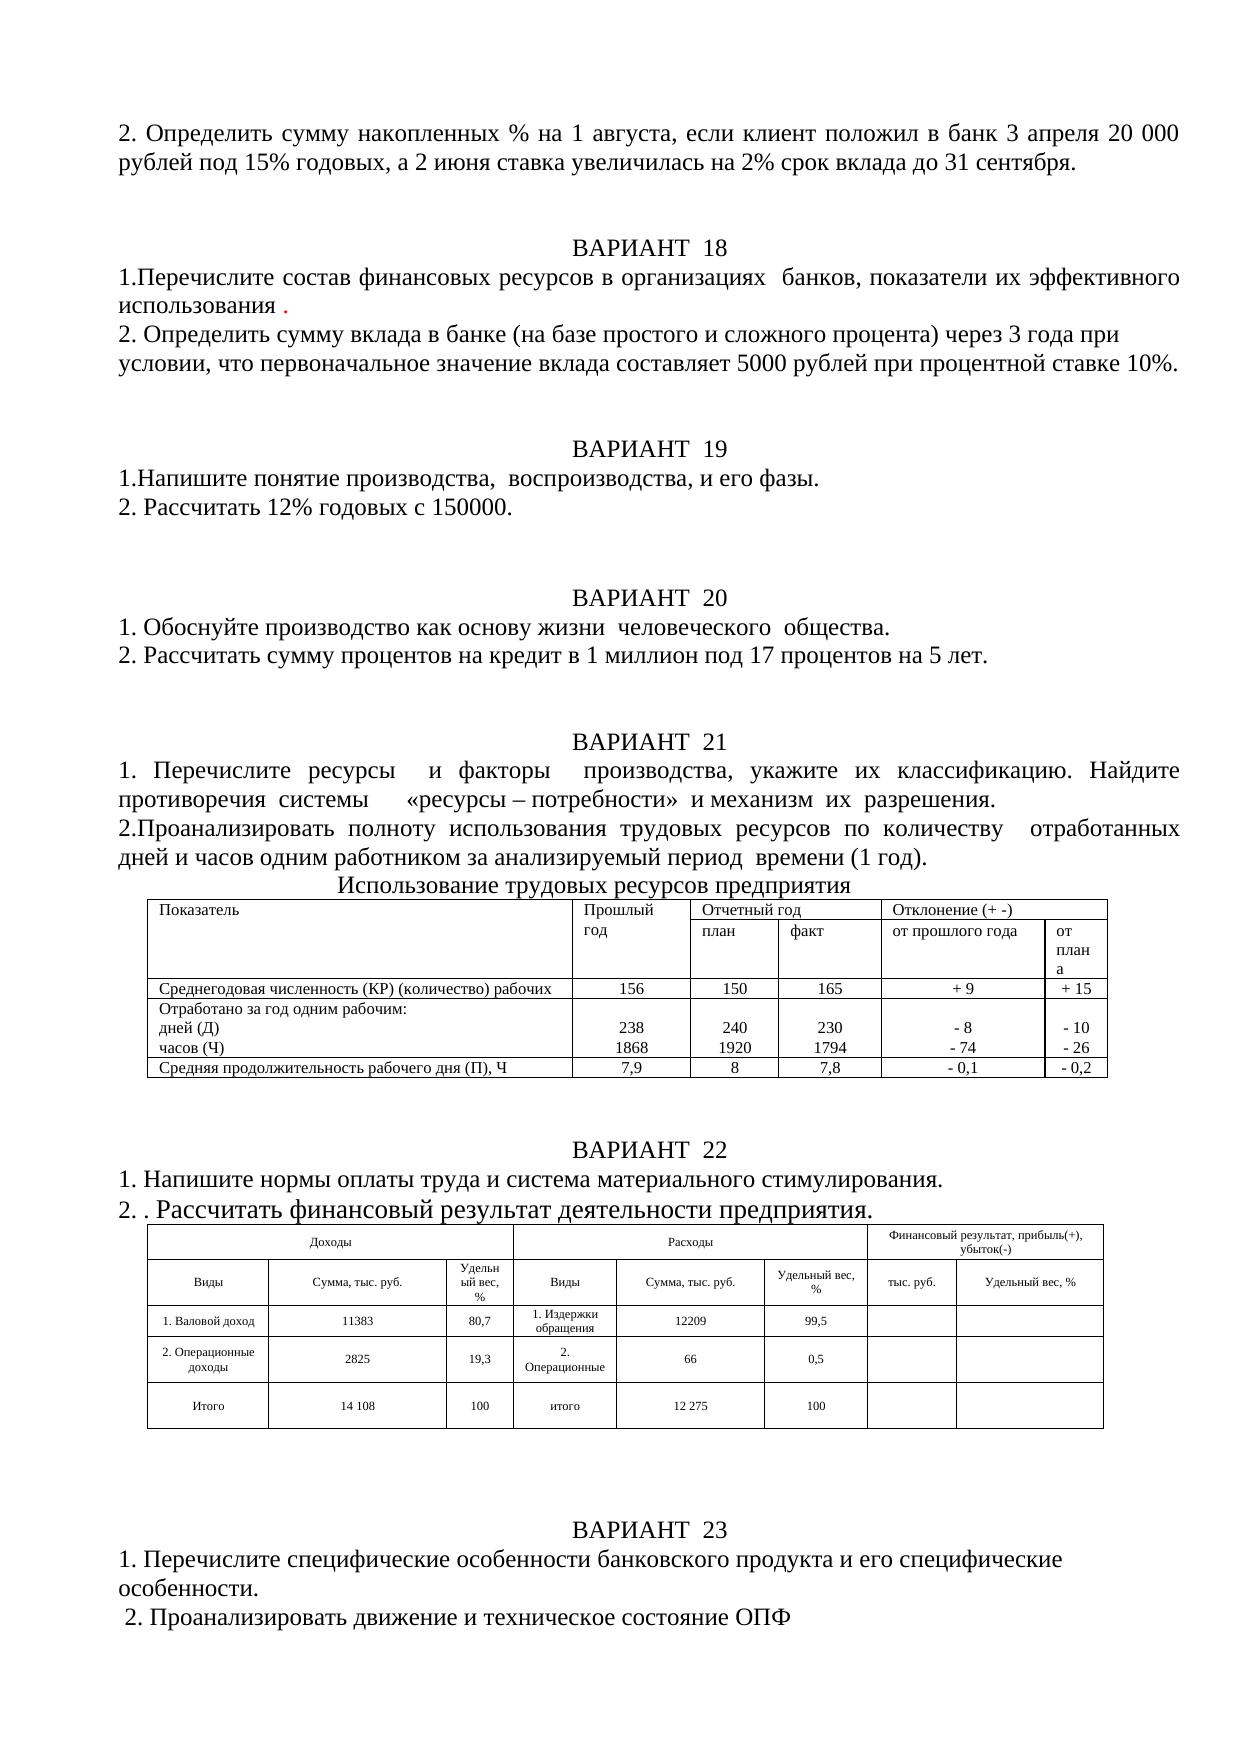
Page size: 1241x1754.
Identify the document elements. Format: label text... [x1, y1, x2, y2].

table_cell [868, 1383, 956, 1428]
text ВАРИАНТ 18 [118, 233, 1181, 262]
table_cell 2. Операционные [514, 1337, 616, 1382]
table_cell 14 108 [269, 1383, 446, 1428]
table_cell - 0,2 [1046, 1058, 1107, 1077]
table_cell Итого [148, 1383, 268, 1428]
table_cell [957, 1306, 1103, 1336]
table_cell Удельный вес, % [765, 1260, 867, 1305]
table_cell - 0,1 [882, 1058, 1044, 1077]
table_cell 12 275 [617, 1383, 764, 1428]
table_cell Виды [514, 1260, 616, 1305]
text 1.Перечислите состав финансовых ресурсов в организациях банков, показатели их эффективного использования . [118, 262, 1181, 319]
table_cell 2. Операционные доходы [148, 1337, 268, 1382]
table_cell 240 1920 [691, 999, 778, 1057]
table_cell Удельный вес, % [447, 1260, 513, 1305]
table_cell факт [779, 920, 881, 978]
table_cell [868, 1337, 956, 1382]
table_header Отчетный год [691, 900, 881, 919]
text 1. Обоснуйте производство как основу жизни человеческого общества. [118, 612, 1181, 640]
text 2. Рассчитать сумму процентов на кредит в 1 миллион под 17 процентов на 5 лет. [118, 640, 1181, 669]
table_cell - 8 - 74 [882, 999, 1044, 1057]
text ВАРИАНТ 21 [118, 727, 1181, 755]
table_cell Виды [148, 1260, 268, 1305]
text 2.Проанализировать полноту использования трудовых ресурсов по количеству отработанных дней и часов одним работником за анализируемый период времени (1 год). [118, 813, 1181, 870]
text 1. Перечислите ресурсы и факторы производства, укажите их классификацию. Найдите противоречия системы «ресурсы – потребности» и механизм их разрешения. [118, 755, 1181, 813]
table_cell 1. Издержки обращения [514, 1306, 616, 1336]
table_cell 230 1794 [779, 999, 881, 1057]
table_cell Удельный вес, % [957, 1260, 1103, 1305]
text Использование трудовых ресурсов предприятия [118, 870, 1181, 899]
table_cell [957, 1337, 1103, 1382]
table_cell 66 [617, 1337, 764, 1382]
table_cell [868, 1306, 956, 1336]
table_cell 1. Валовой доход [148, 1306, 268, 1336]
table_cell 165 [779, 979, 881, 998]
table_cell 0,5 [765, 1337, 867, 1382]
text 2. . Рассчитать финансовый результат деятельности предприятия. [118, 1193, 1181, 1224]
table_cell [957, 1383, 1103, 1428]
table_cell - 10 - 26 [1046, 999, 1107, 1057]
table_cell 238 1868 [573, 999, 690, 1057]
table_cell тыс. руб. [868, 1260, 956, 1305]
table_cell 7,8 [779, 1058, 881, 1077]
table_cell итого [514, 1383, 616, 1428]
table_header Расходы [514, 1225, 867, 1259]
table_cell + 15 [1046, 979, 1107, 998]
table_cell Среднегодовая численность (КР) (количество) рабочих [148, 979, 572, 998]
table_cell + 9 [882, 979, 1044, 998]
table_cell 80,7 [447, 1306, 513, 1336]
table_cell Средняя продолжительность рабочего дня (П), Ч [148, 1058, 572, 1077]
table_cell 156 [573, 979, 690, 998]
table_cell 19,3 [447, 1337, 513, 1382]
table_cell от прошлого года [882, 920, 1044, 978]
table_cell 99,5 [765, 1306, 867, 1336]
text ВАРИАНТ 22 [118, 1135, 1181, 1164]
text 1.Напишите понятие производства, воспроизводства, и его фазы. [118, 463, 1181, 492]
text 1. Напишите нормы оплаты труда и система материального стимулирования. [118, 1164, 1181, 1193]
table_cell 7,9 [573, 1058, 690, 1077]
text 2. Определить сумму накопленных % на 1 августа, если клиент положил в банк 3 апреля 20 000 рублей под 15% годовых, а 2 июня ставка увеличилась на 2% срок вклада до 31 сентября. [118, 118, 1181, 176]
table_header Отклонение (+ -) [882, 900, 1107, 919]
table_cell Сумма, тыс. руб. [269, 1260, 446, 1305]
table_cell Сумма, тыс. руб. [617, 1260, 764, 1305]
text ВАРИАНТ 23 [118, 1515, 1181, 1544]
table_header Показатель [148, 900, 572, 978]
text 2. Определить сумму вклада в банке (на базе простого и сложного процента) через 3 года при условии, что первоначальное значение вклада составляет 5000 рублей при процентной ставке 10%. [118, 319, 1181, 377]
table_cell Отработано за год одним рабочим: дней (Д) часов (Ч) [148, 999, 572, 1057]
table_header Доходы [148, 1225, 513, 1259]
table_header Прошлый год [573, 900, 690, 978]
table_cell план [691, 920, 778, 978]
table_cell от плана [1046, 920, 1107, 978]
table_cell 12209 [617, 1306, 764, 1336]
text ВАРИАНТ 20 [118, 583, 1181, 612]
table_cell 150 [691, 979, 778, 998]
text 2. Рассчитать 12% годовых с 150000. [118, 492, 1181, 521]
table_cell 11383 [269, 1306, 446, 1336]
table_cell 100 [447, 1383, 513, 1428]
table_cell 2825 [269, 1337, 446, 1382]
table_header Финансовый результат, прибыль(+), убыток(-) [868, 1225, 1103, 1259]
text ВАРИАНТ 19 [118, 434, 1181, 463]
table_cell 8 [691, 1058, 778, 1077]
table_cell 100 [765, 1383, 867, 1428]
text 1. Перечислите специфические особенности банковского продукта и его специфические особенности. 2. Проанализировать движение и техническое состояние ОПФ [118, 1544, 1181, 1630]
